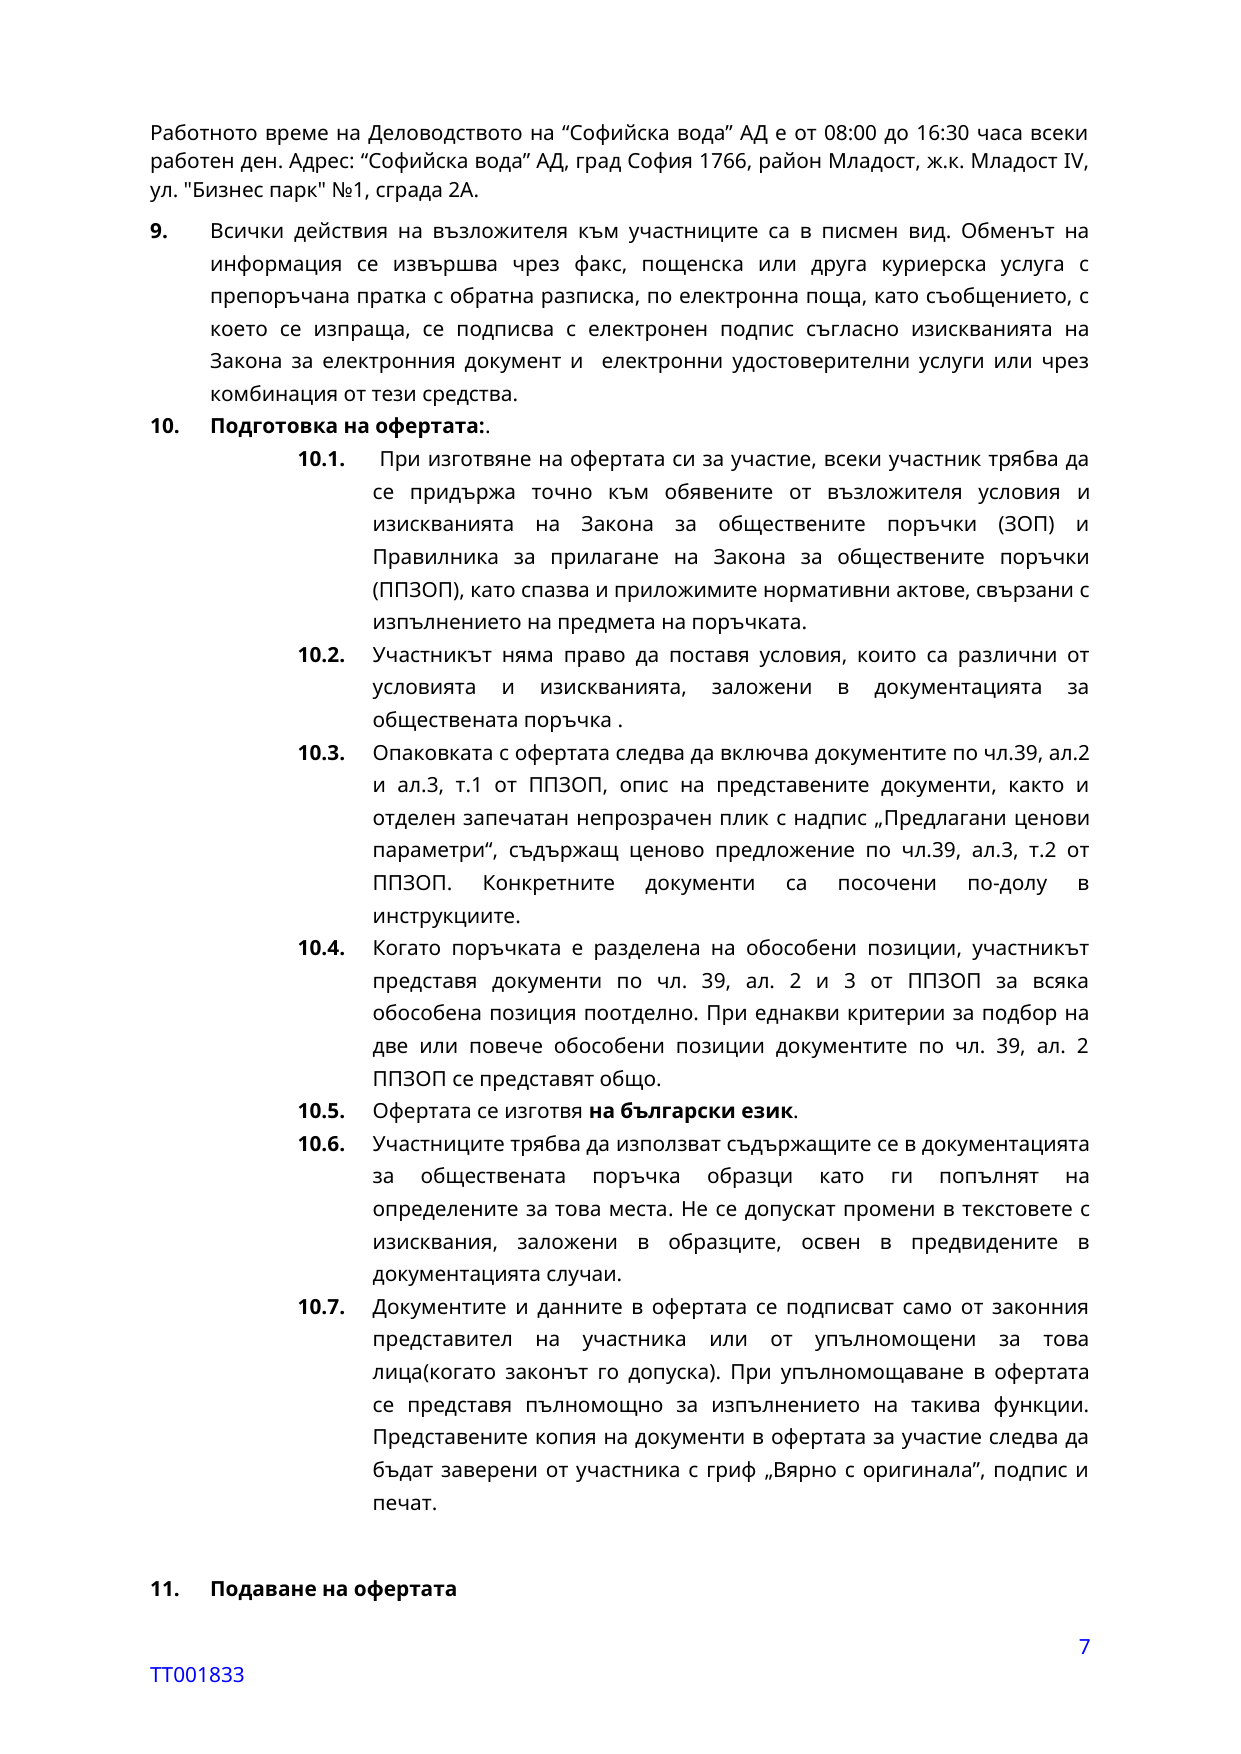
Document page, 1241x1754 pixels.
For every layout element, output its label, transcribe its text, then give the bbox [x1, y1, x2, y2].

list Подаване на офертата [150, 1574, 1090, 1602]
list Опаковката с офертата следва да включва документите по чл.39, ал.2 и ал.3, т.1 от ППЗОП, опис на представените документи, както и отделен запечатан непрозрачен плик с надпис „Предлагани ценови параметри“, съдържащ ценово предложение по чл.39, ал.3, т.2 от ППЗОП. Конкретните документи са посочени по-долу в инструкциите. [297, 738, 1090, 929]
list Когато поръчката е разделена на обособени позиции, участникът представя документи по чл. 39, ал. 2 и 3 от ППЗОП за всяка обособена позиция поотделно. При еднакви критерии за подбор на две или повече обособени позиции документите по чл. 39, ал. 2 ППЗОП се представят общо. [297, 933, 1090, 1092]
list Подготовка на офертата:. [150, 412, 1090, 440]
list Офертата се изготвя на български език. [297, 1096, 1090, 1125]
list Всички действия на възложителя към участниците са в писмен вид. Обменът на информация се извършва чрез факс, пощенска или друга куриерска услуга с препоръчана пратка с обратна разписка, по електронна поща, като съобщението, с което се изпраща, се подписва с електронен подпис съгласно изискванията на Закона за електронния документ и електронни удостоверителни услуги или чрез комбинация от тези средства. [150, 216, 1090, 407]
list Документите и данните в офертата се подписват само от законния представител на участника или от упълномощени за това лица(когато законът го допуска). При упълномощаване в офертата се представя пълномощно за изпълнението на такива функции. Представените копия на документи в офертата за участие следва да бъдат заверени от участника с гриф „Вярно с оригинала”, подпис и печат. [297, 1292, 1090, 1516]
list При изготвяне на офертата си за участие, всеки участник трябва да се придържа точно към обявените от възложителя условия и изискванията на Закона за обществените поръчки (ЗОП) и Правилника за прилагане на Закона за обществените поръчки (ППЗОП), като спазва и приложимите нормативни актове, свързани с изпълнението на предмета на поръчката. [297, 444, 1090, 636]
list Участникът няма право да поставя условия, които са различни от условията и изискванията, заложени в документацията за обществената поръчка . [297, 640, 1090, 733]
list Участниците трябва да използват съдържащите се в документацията за обществената поръчка образци като ги попълнят на определените за това места. Не се допускат промени в текстовете с изисквания, заложени в образците, освен в предвидените в документацията случаи. [297, 1129, 1090, 1288]
text Работното време на Деловодството на “Софийска вода” АД е от 08:00 до 16:30 часа всеки работен ден. Адрес: “Софийска вода” АД, град София 1766, район Младост, ж.к. Младост ІV, ул. "Бизнес парк" №1, сграда 2А. [150, 118, 1090, 203]
